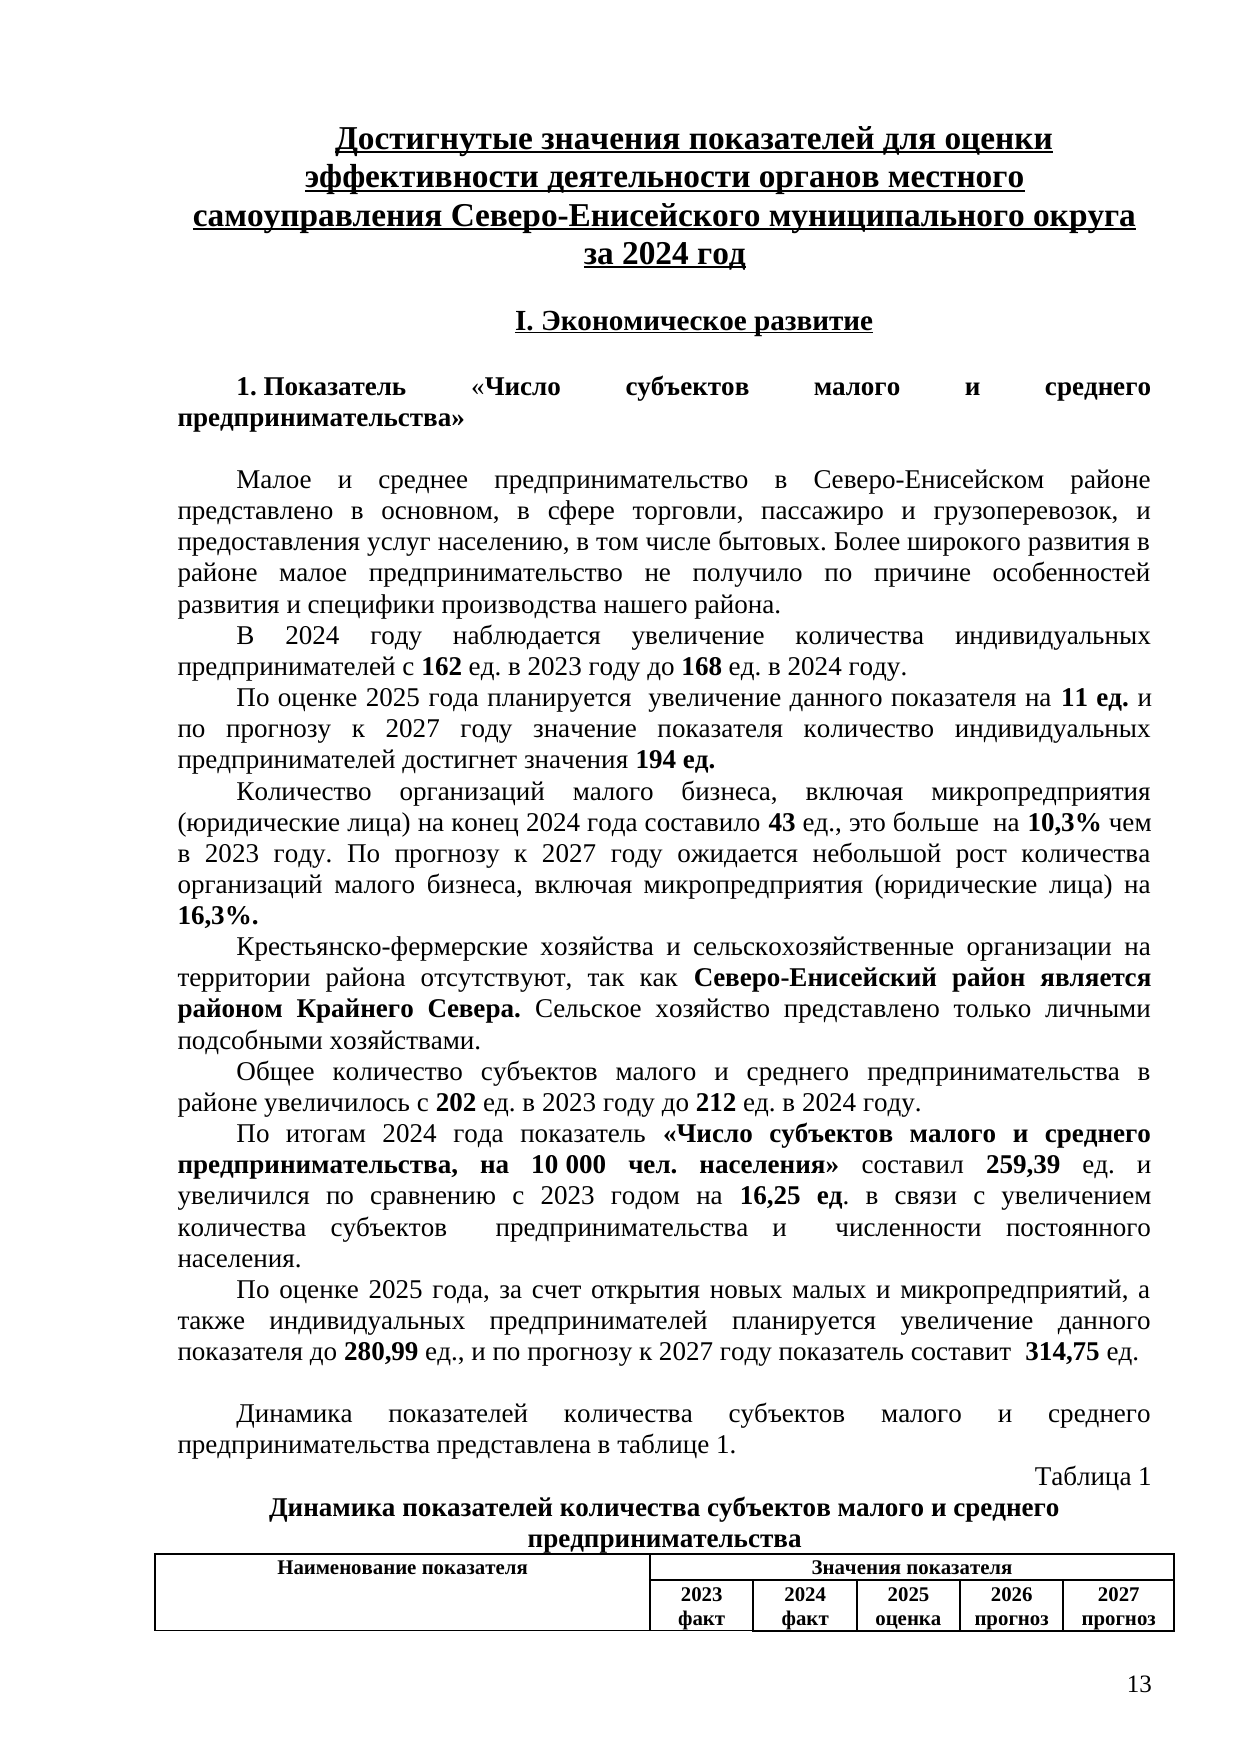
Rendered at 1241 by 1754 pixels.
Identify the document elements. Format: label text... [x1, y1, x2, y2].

text Общее количество субъектов малого и среднего предпринимательства в районе увеличилось с 202 ед. в 2023 году до 212 ед. в 2024 году. [177, 1055, 1152, 1117]
table_cell 2026 прогноз [961, 1581, 1062, 1630]
table_cell 2023 факт [651, 1581, 752, 1630]
text Динамика показателей количества субъектов малого и среднего предпринимательства [177, 1491, 1152, 1553]
table_header Значения показателя [651, 1555, 1173, 1579]
table_header Наименование показателя [156, 1555, 649, 1630]
text 1. Показатель «Число субъектов малого и среднего предпринимательства» [177, 370, 1152, 432]
table_cell 2027 прогноз [1064, 1581, 1173, 1630]
text Крестьянско-фермерские хозяйства и сельскохозяйственные организации на территории района отсутствуют, так как Северо-Енисейский район является районом Крайнего Севера. Сельское хозяйство представлено только личными подсобными хозяйствами. [177, 930, 1152, 1055]
text Малое и среднее предпринимательство в Северо-Енисейском районе представлено в основном, в сфере торговли, пассажиро и грузоперевозок, и предоставления услуг населению, в том числе бытовых. Более широкого развития в районе малое предпринимательство не получило по причине особенностей развития и специфики производства нашего района. [177, 463, 1152, 619]
text Таблица 1 [177, 1460, 1152, 1491]
text По итогам 2024 года показатель «Число субъектов малого и среднего предпринимательства, на 10 000 чел. населения» составил 259,39 ед. и увеличился по сравнению с 2023 годом на 16,25 ед. в связи с увеличением количества субъектов предпринимательства и численности постоянного населения. [177, 1117, 1152, 1273]
text I. Экономическое развитие [177, 303, 1152, 336]
text По оценке 2025 года планируется увеличение данного показателя на 11 ед. и по прогнозу к 2027 году значение показателя количество индивидуальных предпринимателей достигнет значения 194 ед. [177, 681, 1152, 774]
text Достигнутые значения показателей для оценки эффективности деятельности органов местного самоуправления Северо-Енисейского муниципального округа за 2024 год [177, 118, 1152, 271]
text В 2024 году наблюдается увеличение количества индивидуальных предпринимателей с 162 ед. в 2023 году до 168 ед. в 2024 году. [177, 619, 1152, 681]
text По оценке 2025 года, за счет открытия новых малых и микропредприятий, а также индивидуальных предпринимателей планируется увеличение данного показателя до 280,99 ед., и по прогнозу к 2027 году показатель составит 314,75 ед. [177, 1273, 1152, 1366]
table_cell 2025 оценка [858, 1581, 959, 1630]
table_cell 2024 факт [754, 1581, 856, 1630]
text Количество организаций малого бизнеса, включая микропредприятия (юридические лица) на конец 2024 года составило 43 ед., это больше на 10,3% чем в 2023 году. По прогнозу к 2027 году ожидается небольшой рост количества организаций малого бизнеса, включая микропредприятия (юридические лица) на 16,3%. [177, 774, 1152, 930]
text Динамика показателей количества субъектов малого и среднего предпринимательства представлена в таблице 1. [177, 1397, 1152, 1460]
